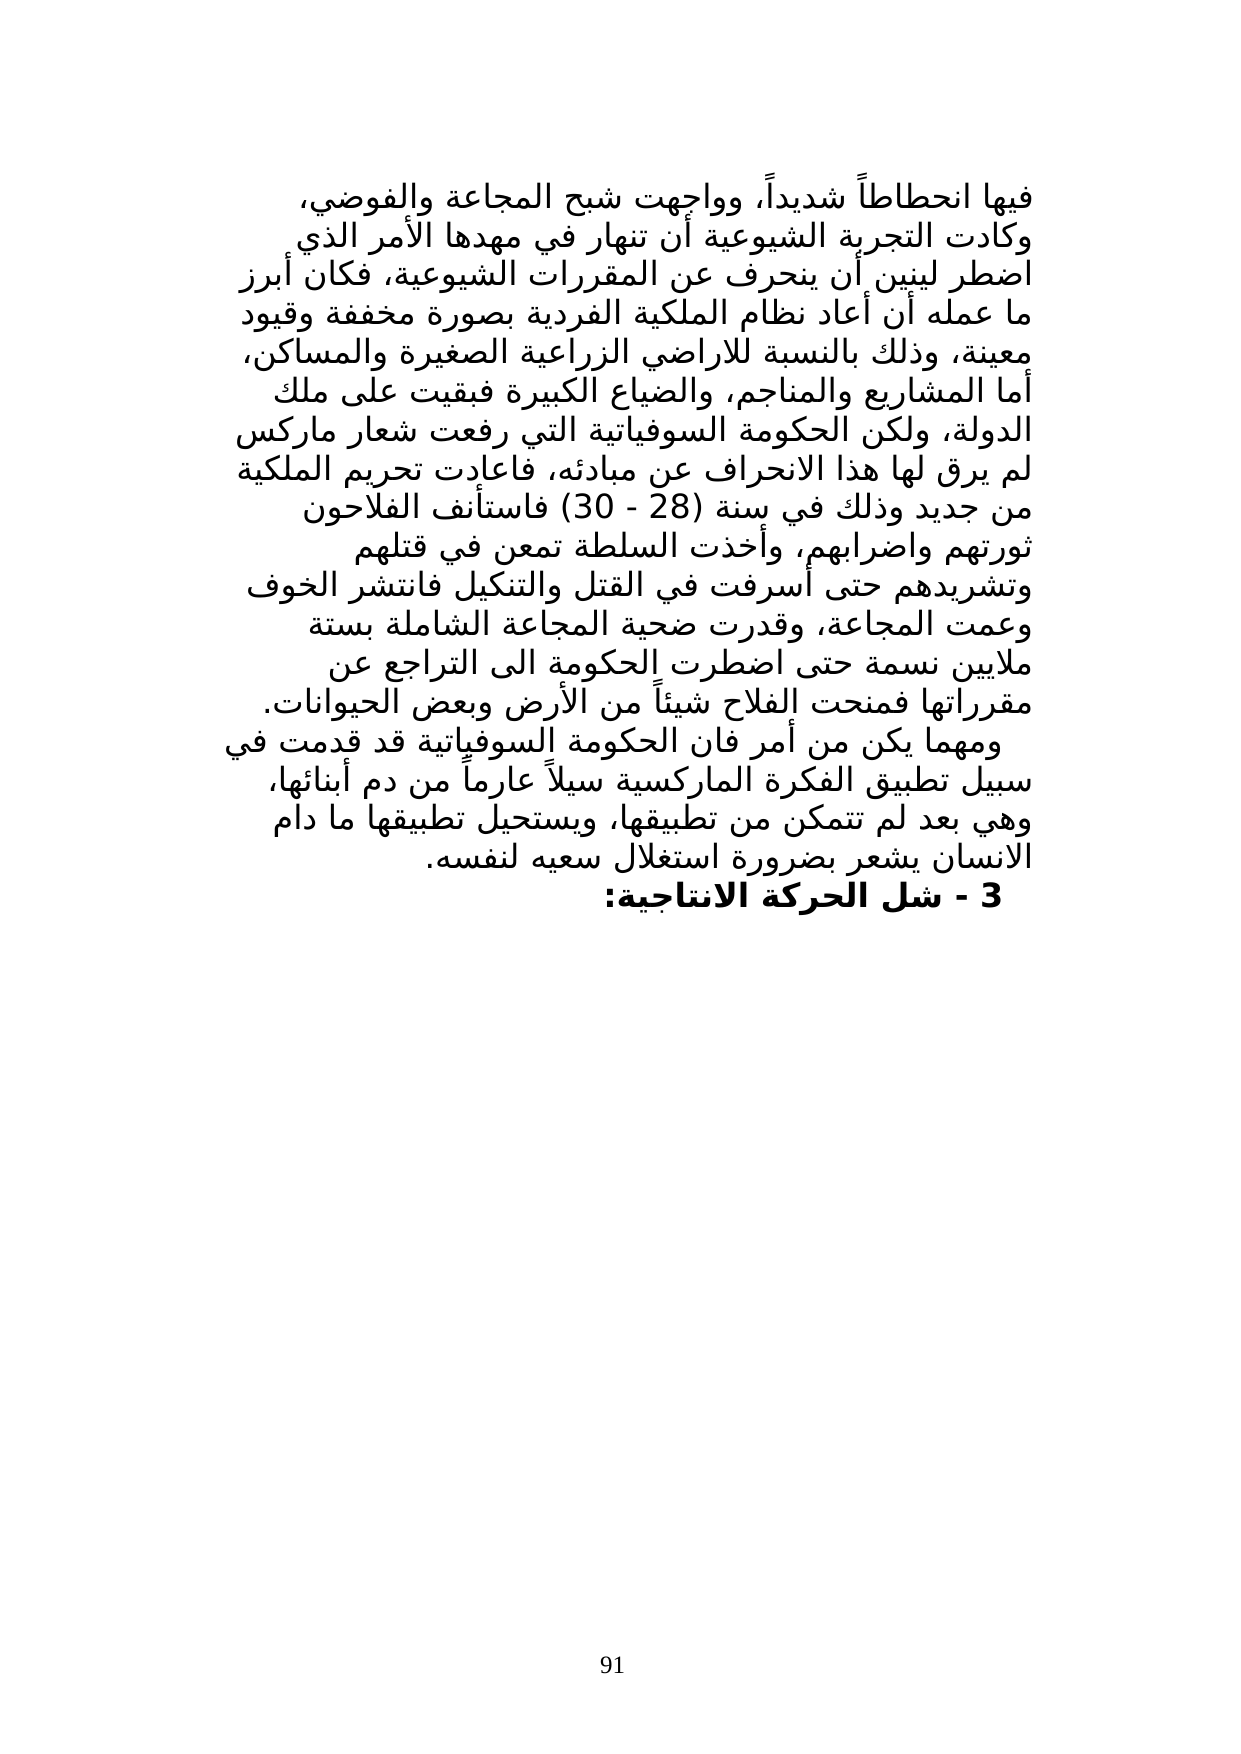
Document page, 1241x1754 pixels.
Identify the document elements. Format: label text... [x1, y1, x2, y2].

text فيها انحطاطاً شديداً، وواجهت شبح المجاعة والفوضي، وكادت التجربة الشيوعية أن تنهار في مهدها الأمر الذي اضطر لينين أن ينحرف عن المقررات الشيوعية، فكان أبرز ما عمله أن أعاد نظام الملكية الفردية بصورة مخففة وقيود معينة، وذلك بالنسبة للاراضي الزراعية الصغيرة والمساكن، أما المشاريع والمناجم، والضياع الكبيرة فبقيت على ملك الدولة، ولكن الحكومة السوفياتية التي رفعت شعار ماركس لم يرق لها هذا الانحراف عن مبادئه، فاعادت تحريم الملكية من جديد وذلك في سنة (28 - 30) فاستأنف الفلاحون ثورتهم واضرابهم، وأخذت السلطة تمعن في قتلهم وتشريدهم حتى أسرفت في القتل والتنكيل فانتشر الخوف وعمت المجاعة، وقدرت ضحية المجاعة الشاملة بستة ملايين نسمة حتى اضطرت الحكومة الى التراجع عن مقرراتها فمنحت الفلاح شيئاً من الأرض وبعض الحيوانات. [222, 177, 1033, 721]
text 3 - شل الحركة الانتاجية: [222, 877, 1033, 915]
text ومهما يكن من أمر فان الحكومة السوفياتية قد قدمت في سبيل تطبيق الفكرة الماركسية سيلاً عارماً من دم أبنائها، وهي بعد لم تتمكن من تطبيقها، ويستحيل تطبيقها ما دام الانسان يشعر بضرورة استغلال سعيه لنفسه. [222, 721, 1033, 877]
